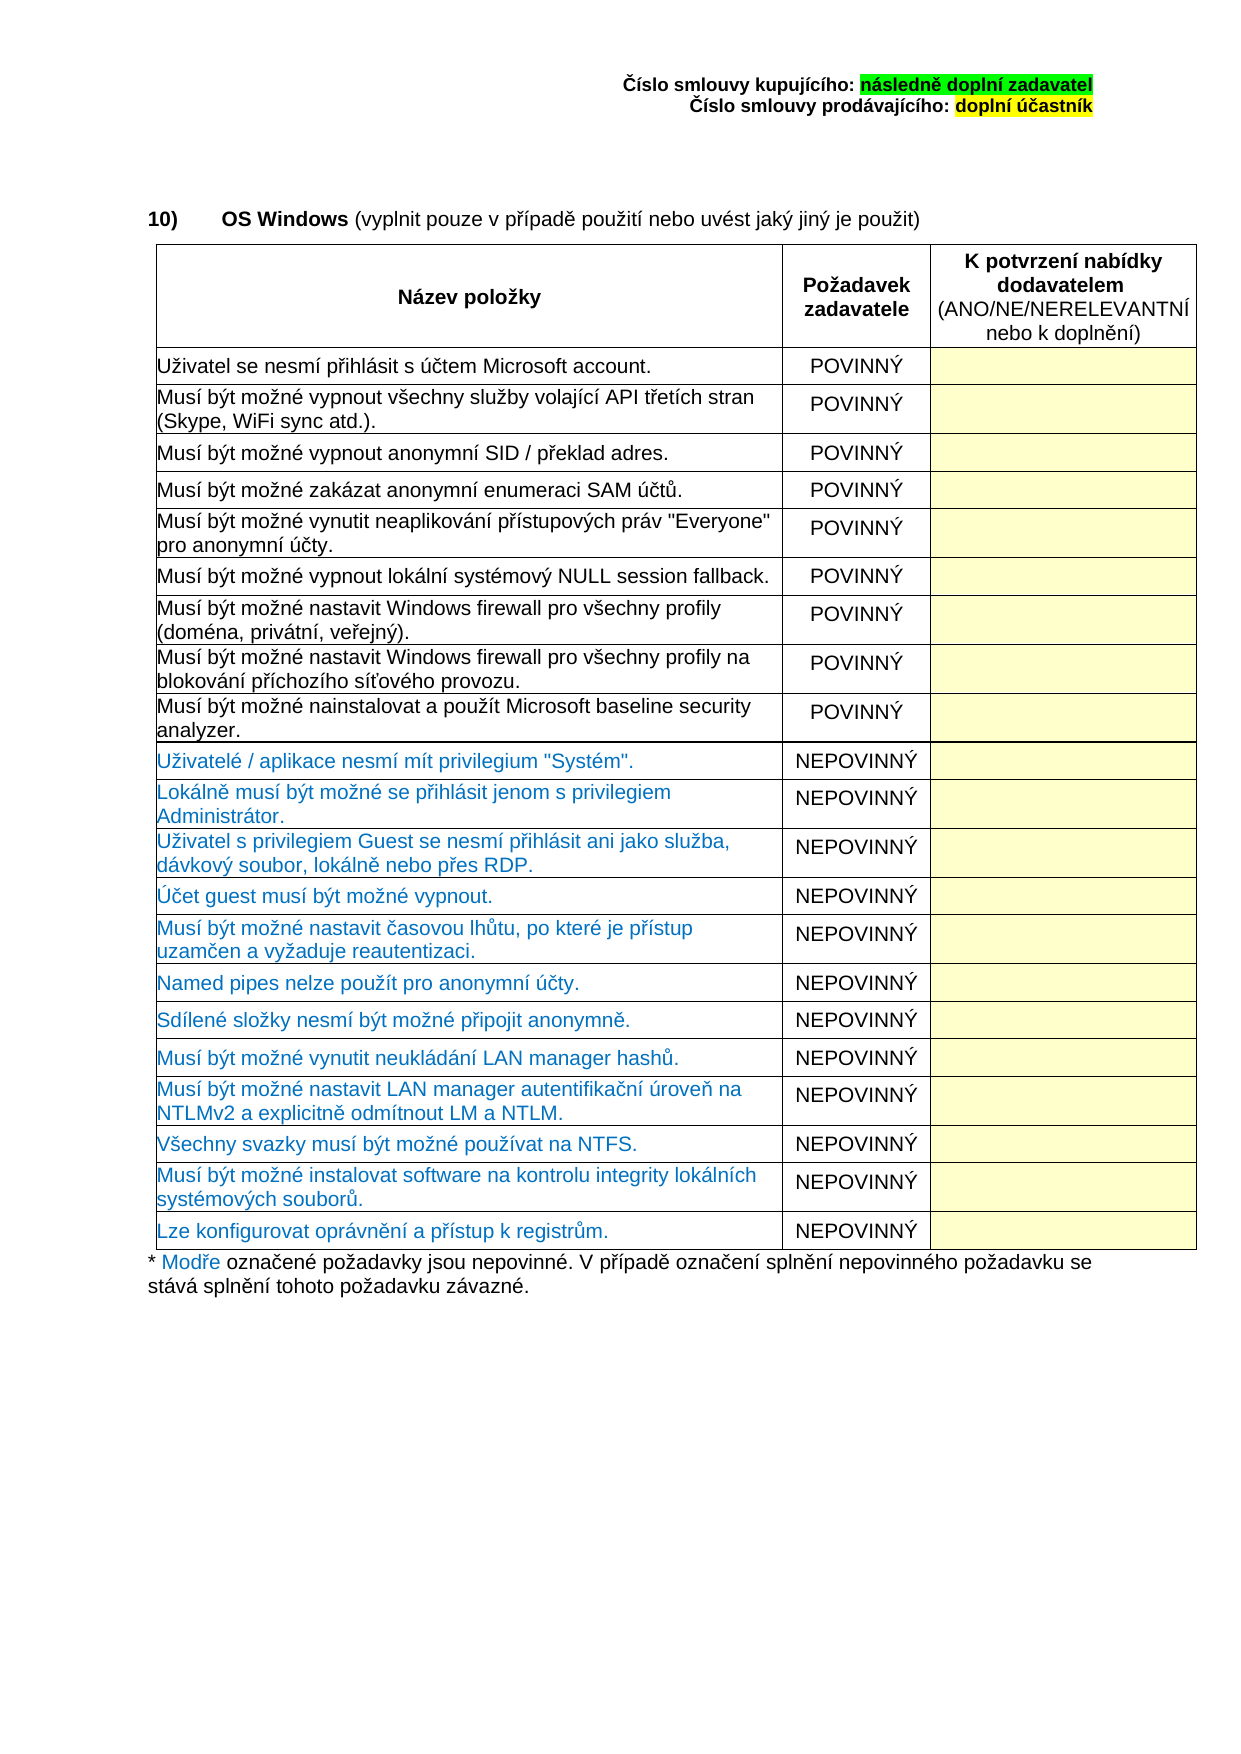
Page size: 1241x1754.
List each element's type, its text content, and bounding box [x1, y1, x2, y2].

table_cell NEPOVINNÝ [783, 964, 930, 1001]
table_cell Musí být možné zakázat anonymní enumeraci SAM účtů. [157, 472, 782, 508]
table_cell NEPOVINNÝ [783, 915, 930, 963]
table_cell POVINNÝ [783, 596, 930, 643]
table_cell NEPOVINNÝ [783, 1077, 930, 1125]
text * Modře označené požadavky jsou nepovinné. V případě označení splnění nepovinného požadavku se stává splnění tohoto požadavku závazné. [148, 1250, 1093, 1298]
table_cell Musí být možné nastavit LAN manager autentifikační úroveň na NTLMv2 a explicitně odmítnout LM a NTLM. [157, 1077, 782, 1125]
table_cell [931, 964, 1196, 1001]
table_cell [931, 743, 1196, 779]
table_cell Účet guest musí být možné vypnout. [157, 878, 782, 914]
table_cell POVINNÝ [783, 558, 930, 594]
table_cell POVINNÝ [783, 434, 930, 471]
table_cell [931, 434, 1196, 471]
table_cell Uživatel se nesmí přihlásit s účtem Microsoft account. [157, 348, 782, 384]
table_cell NEPOVINNÝ [783, 1002, 930, 1038]
table_cell Musí být možné instalovat software na kontrolu integrity lokálních systémových souborů. [157, 1163, 782, 1211]
table_cell [931, 1163, 1196, 1211]
table_cell [931, 509, 1196, 557]
table_cell Musí být možné nastavit časovou lhůtu, po které je přístup uzamčen a vyžaduje reautentizaci. [157, 915, 782, 963]
table_cell Named pipes nelze použít pro anonymní účty. [157, 964, 782, 1001]
table_cell POVINNÝ [783, 509, 930, 557]
table_cell Musí být možné vynutit neukládání LAN manager hashů. [157, 1039, 782, 1076]
table_cell [931, 645, 1196, 692]
table_cell Lokálně musí být možné se přihlásit jenom s privilegiem Administrátor. [157, 780, 782, 828]
table_cell NEPOVINNÝ [783, 1039, 930, 1076]
table_cell NEPOVINNÝ [783, 780, 930, 828]
table_cell [931, 694, 1196, 741]
table_cell POVINNÝ [783, 385, 930, 433]
table_cell POVINNÝ [783, 645, 930, 692]
table_cell Musí být možné vynutit neaplikování přístupových práv "Everyone" pro anonymní účty. [157, 509, 782, 557]
table_cell [931, 385, 1196, 433]
table_cell Musí být možné vypnout všechny služby volající API třetích stran (Skype, WiFi sync atd.). [157, 385, 782, 433]
table_cell POVINNÝ [783, 348, 930, 384]
table_cell [931, 348, 1196, 384]
table_cell Musí být možné nastavit Windows firewall pro všechny profily na blokování příchozího síťového provozu. [157, 645, 782, 692]
table_cell Sdílené složky nesmí být možné připojit anonymně. [157, 1002, 782, 1038]
table_header Název položky [157, 245, 782, 347]
table_cell POVINNÝ [783, 694, 930, 741]
table_cell [931, 780, 1196, 828]
table_cell [931, 558, 1196, 594]
table_cell [931, 596, 1196, 643]
table_cell [931, 829, 1196, 877]
table_cell [931, 1212, 1196, 1249]
table_header Požadavek zadavatele [783, 245, 930, 347]
table_cell [931, 1002, 1196, 1038]
table_cell Musí být možné nainstalovat a použít Microsoft baseline security analyzer. [157, 694, 782, 741]
list OS Windows (vyplnit pouze v případě použití nebo uvést jaký jiný je použit) [148, 207, 1093, 231]
table_cell [931, 915, 1196, 963]
table_cell [931, 878, 1196, 914]
table_cell Musí být možné vypnout anonymní SID / překlad adres. [157, 434, 782, 471]
table_cell Musí být možné nastavit Windows firewall pro všechny profily (doména, privátní, veřejný). [157, 596, 782, 643]
table_cell NEPOVINNÝ [783, 743, 930, 779]
table_cell NEPOVINNÝ [783, 829, 930, 877]
table_cell [931, 1126, 1196, 1162]
table_cell Všechny svazky musí být možné používat na NTFS. [157, 1126, 782, 1162]
table_cell [931, 1039, 1196, 1076]
table_cell NEPOVINNÝ [783, 1163, 930, 1211]
table_cell [931, 1077, 1196, 1125]
table_cell Lze konfigurovat oprávnění a přístup k registrům. [157, 1212, 782, 1249]
table_cell [931, 472, 1196, 508]
table_cell POVINNÝ [783, 472, 930, 508]
table_cell Musí být možné vypnout lokální systémový NULL session fallback. [157, 558, 782, 594]
table_cell Uživatelé / aplikace nesmí mít privilegium "Systém". [157, 743, 782, 779]
table_cell Uživatel s privilegiem Guest se nesmí přihlásit ani jako služba, dávkový soubor, lokálně nebo přes RDP. [157, 829, 782, 877]
table_cell NEPOVINNÝ [783, 1212, 930, 1249]
table_cell NEPOVINNÝ [783, 1126, 930, 1162]
table_header K potvrzení nabídky dodavatelem (ANO/NE/NERELEVANTNÍ nebo k doplnění) [931, 245, 1196, 347]
table_cell NEPOVINNÝ [783, 878, 930, 914]
